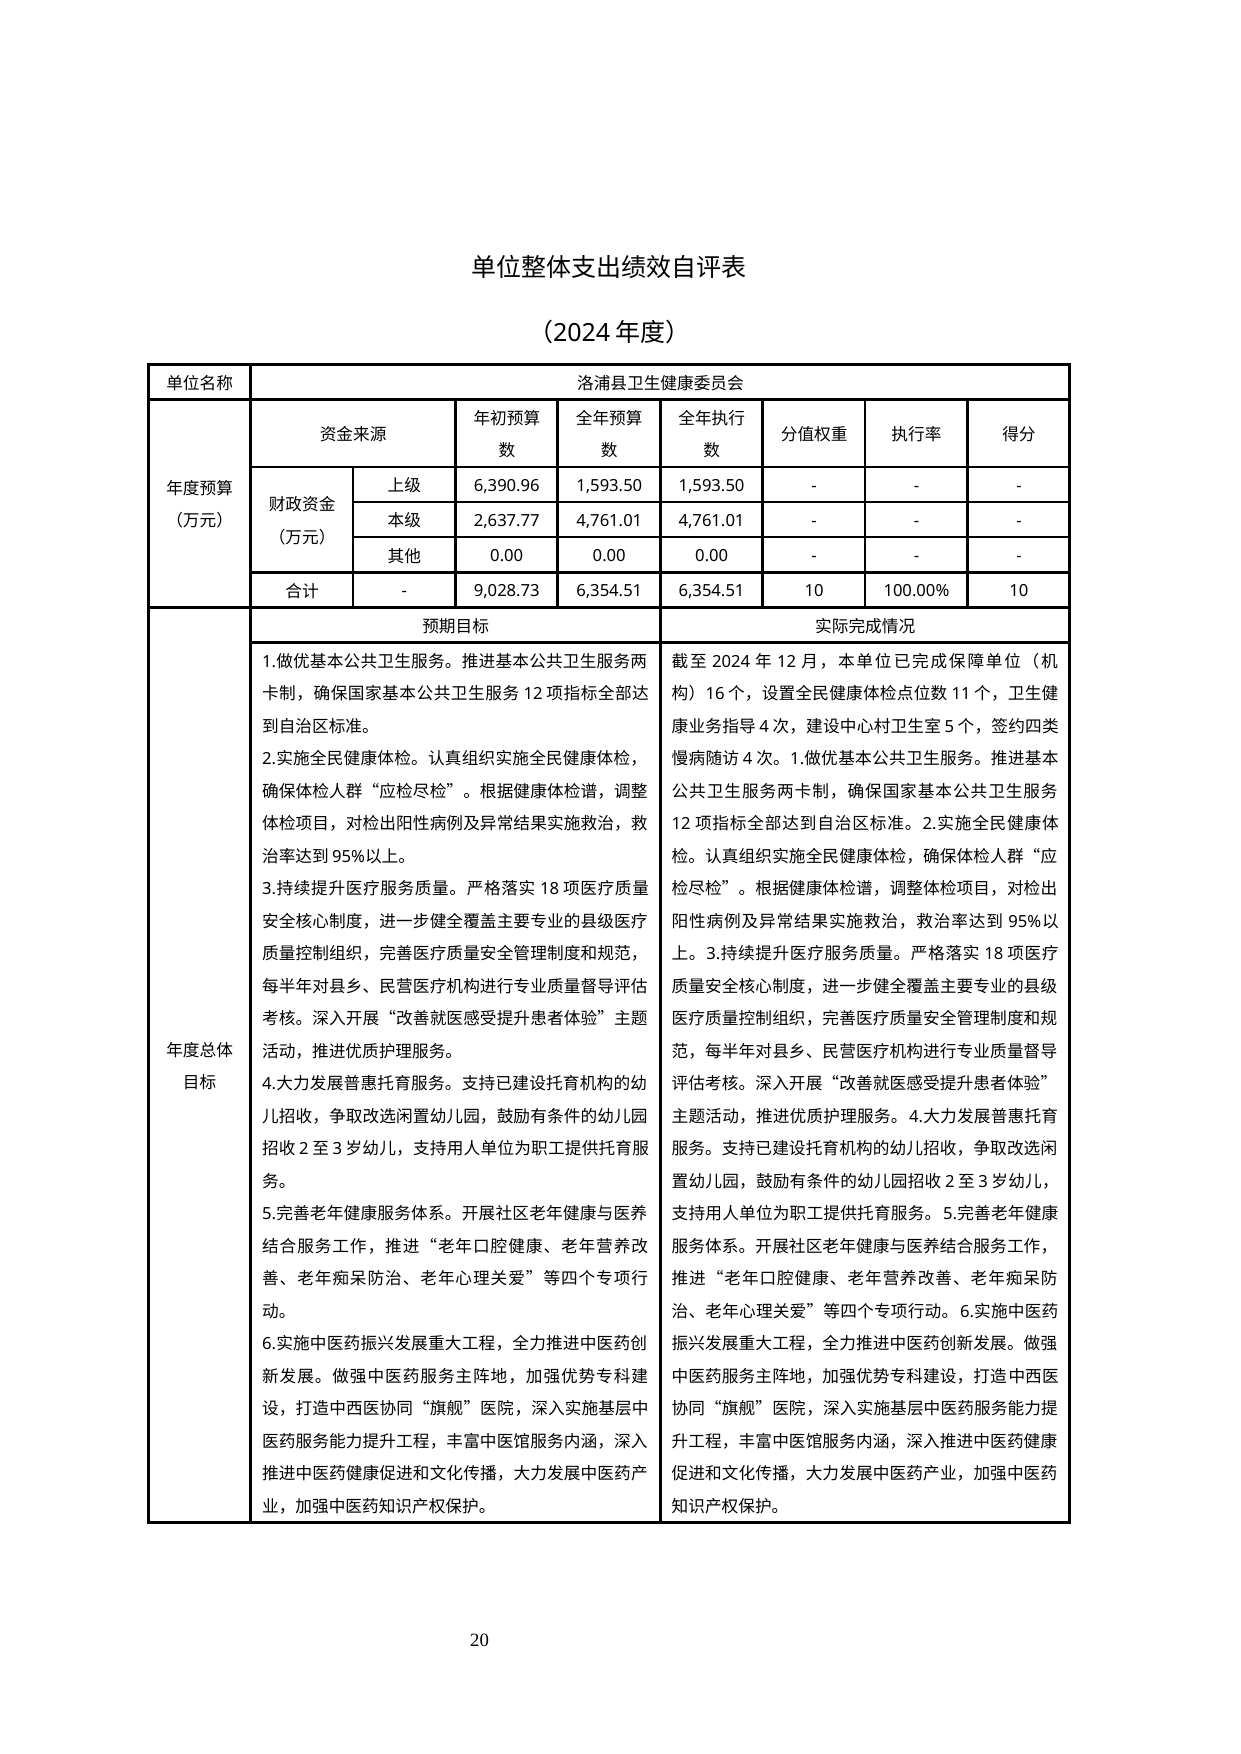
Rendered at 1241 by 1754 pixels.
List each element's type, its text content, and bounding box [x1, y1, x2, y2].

table_cell 年度预算（万元） [150, 401, 249, 606]
table_cell 全年预算数 [559, 401, 659, 466]
table_cell - [969, 468, 1068, 501]
table_cell 实际完成情况 [662, 609, 1068, 641]
table_cell 资金来源 [252, 401, 454, 466]
table_cell - [764, 538, 864, 571]
table_cell - [969, 538, 1068, 571]
table_header 单位整体支出绩效自评表 [148, 233, 1070, 298]
table_cell - [354, 574, 454, 606]
table_cell - [866, 503, 966, 536]
table_cell 年初预算数 [457, 401, 556, 466]
table_cell 全年执行数 [662, 401, 761, 466]
table_cell 财政资金（万元） [252, 468, 352, 571]
table_cell 洛浦县卫生健康委员会 [252, 366, 1068, 398]
table_cell 6,354.51 [559, 574, 659, 606]
table_cell 合计 [252, 574, 352, 606]
table_cell 6,354.51 [662, 574, 761, 606]
table_cell 0.00 [662, 538, 761, 571]
table_cell 10 [969, 574, 1068, 606]
table_cell 单位名称 [150, 366, 249, 398]
table_cell - [969, 503, 1068, 536]
table_cell 上级 [354, 468, 454, 501]
table_cell 6,390.96 [457, 468, 556, 501]
table_cell 1,593.50 [559, 468, 659, 501]
table_cell 4,761.01 [662, 503, 761, 536]
table_cell 4,761.01 [559, 503, 659, 536]
table_cell 100.00% [866, 574, 966, 606]
table_cell 0.00 [559, 538, 659, 571]
table_cell - [764, 468, 864, 501]
table_cell 9,028.73 [457, 574, 556, 606]
table_cell - [764, 503, 864, 536]
table_cell 执行率 [866, 401, 966, 466]
table_cell 年度总体目标 [150, 609, 249, 1521]
table_cell 1,593.50 [662, 468, 761, 501]
table_cell 预期目标 [252, 609, 659, 641]
table_cell - [866, 468, 966, 501]
table_cell - [866, 538, 966, 571]
table_cell 其他 [354, 538, 454, 571]
table_cell 分值权重 [764, 401, 864, 466]
table_cell 得分 [969, 401, 1068, 466]
table_cell （2024年度） [148, 298, 1070, 363]
table_cell 0.00 [457, 538, 556, 571]
table_cell 本级 [354, 503, 454, 536]
table_cell 截至2024年12月，本单位已完成保障单位（机构）16个，设置全民健康体检点位数11个，卫生健康业务指导4次，建设中心村卫生室5个，签约四类慢病随访4次。1.做优基本公共卫生服务。推进基本公共卫生服务两卡制，确保国家基本公共卫生服务12项指标全部达到自治区标准。2.实施全民健康体检。认真组织实施全民健康体检，确保体检人群“应检尽检”。根据健康体检谱，调整体检项目，对检出阳性病例及异常结果实施救治，救治率达到95%以上。3.持续提升医疗服务质量。严格落实18项医疗质量安全核心制度，进一步健全覆盖主要专业的县级医疗质量控制组织，完善医疗质量安全管理制度和规范，每半年对县乡、民营医疗机构进行专业质量督导评估考核。深入开展“改善就医感受提升患者体验”主题活动，推进优质护理服务。4.大力发展普惠托育服务。支持已建设托育机构的幼儿招收，争取改选闲置幼儿园，鼓励有条件的幼儿园招收2至3岁幼儿，支持用人单位为职工提供托育服务。5.完善老年健康服务体系。开展社区老年健康与医养结合服务工作，推进“老年口腔健康、老年营养改善、老年痴呆防治、老年心理关爱”等四个专项行动。6.实施中医药振兴发展重大工程，全力推进中医药创新发展。做强中医药服务主阵地，加强优势专科建设，打造中西医协同“旗舰”医院，深入实施基层中医药服务能力提升工程，丰富中医馆服务内涵，深入推进中医药健康促进和文化传播，大力发展中医药产业，加强中医药知识产权保护。 [662, 644, 1068, 1521]
table_cell 10 [764, 574, 864, 606]
table_cell 2,637.77 [457, 503, 556, 536]
table_cell 1.做优基本公共卫生服务。推进基本公共卫生服务两卡制，确保国家基本公共卫生服务12项指标全部达到自治区标准。 2.实施全民健康体检。认真组织实施全民健康体检，确保体检人群“应检尽检”。根据健康体检谱，调整体检项目，对检出阳性病例及异常结果实施救治，救治率达到95%以上。 3.持续提升医疗服务质量。严格落实18项医疗质量安全核心制度，进一步健全覆盖主要专业的县级医疗质量控制组织，完善医疗质量安全管理制度和规范，每半年对县乡、民营医疗机构进行专业质量督导评估考核。深入开展“改善就医感受提升患者体验”主题活动，推进优质护理服务。 4.大力发展普惠托育服务。支持已建设托育机构的幼儿招收，争取改选闲置幼儿园，鼓励有条件的幼儿园招收2至3岁幼儿，支持用人单位为职工提供托育服务。 5.完善老年健康服务体系。开展社区老年健康与医养结合服务工作，推进“老年口腔健康、老年营养改善、老年痴呆防治、老年心理关爱”等四个专项行动。 6.实施中医药振兴发展重大工程，全力推进中医药创新发展。做强中医药服务主阵地，加强优势专科建设，打造中西医协同“旗舰”医院，深入实施基层中医药服务能力提升工程，丰富中医馆服务内涵，深入推进中医药健康促进和文化传播，大力发展中医药产业，加强中医药知识产权保护。 [252, 644, 659, 1521]
